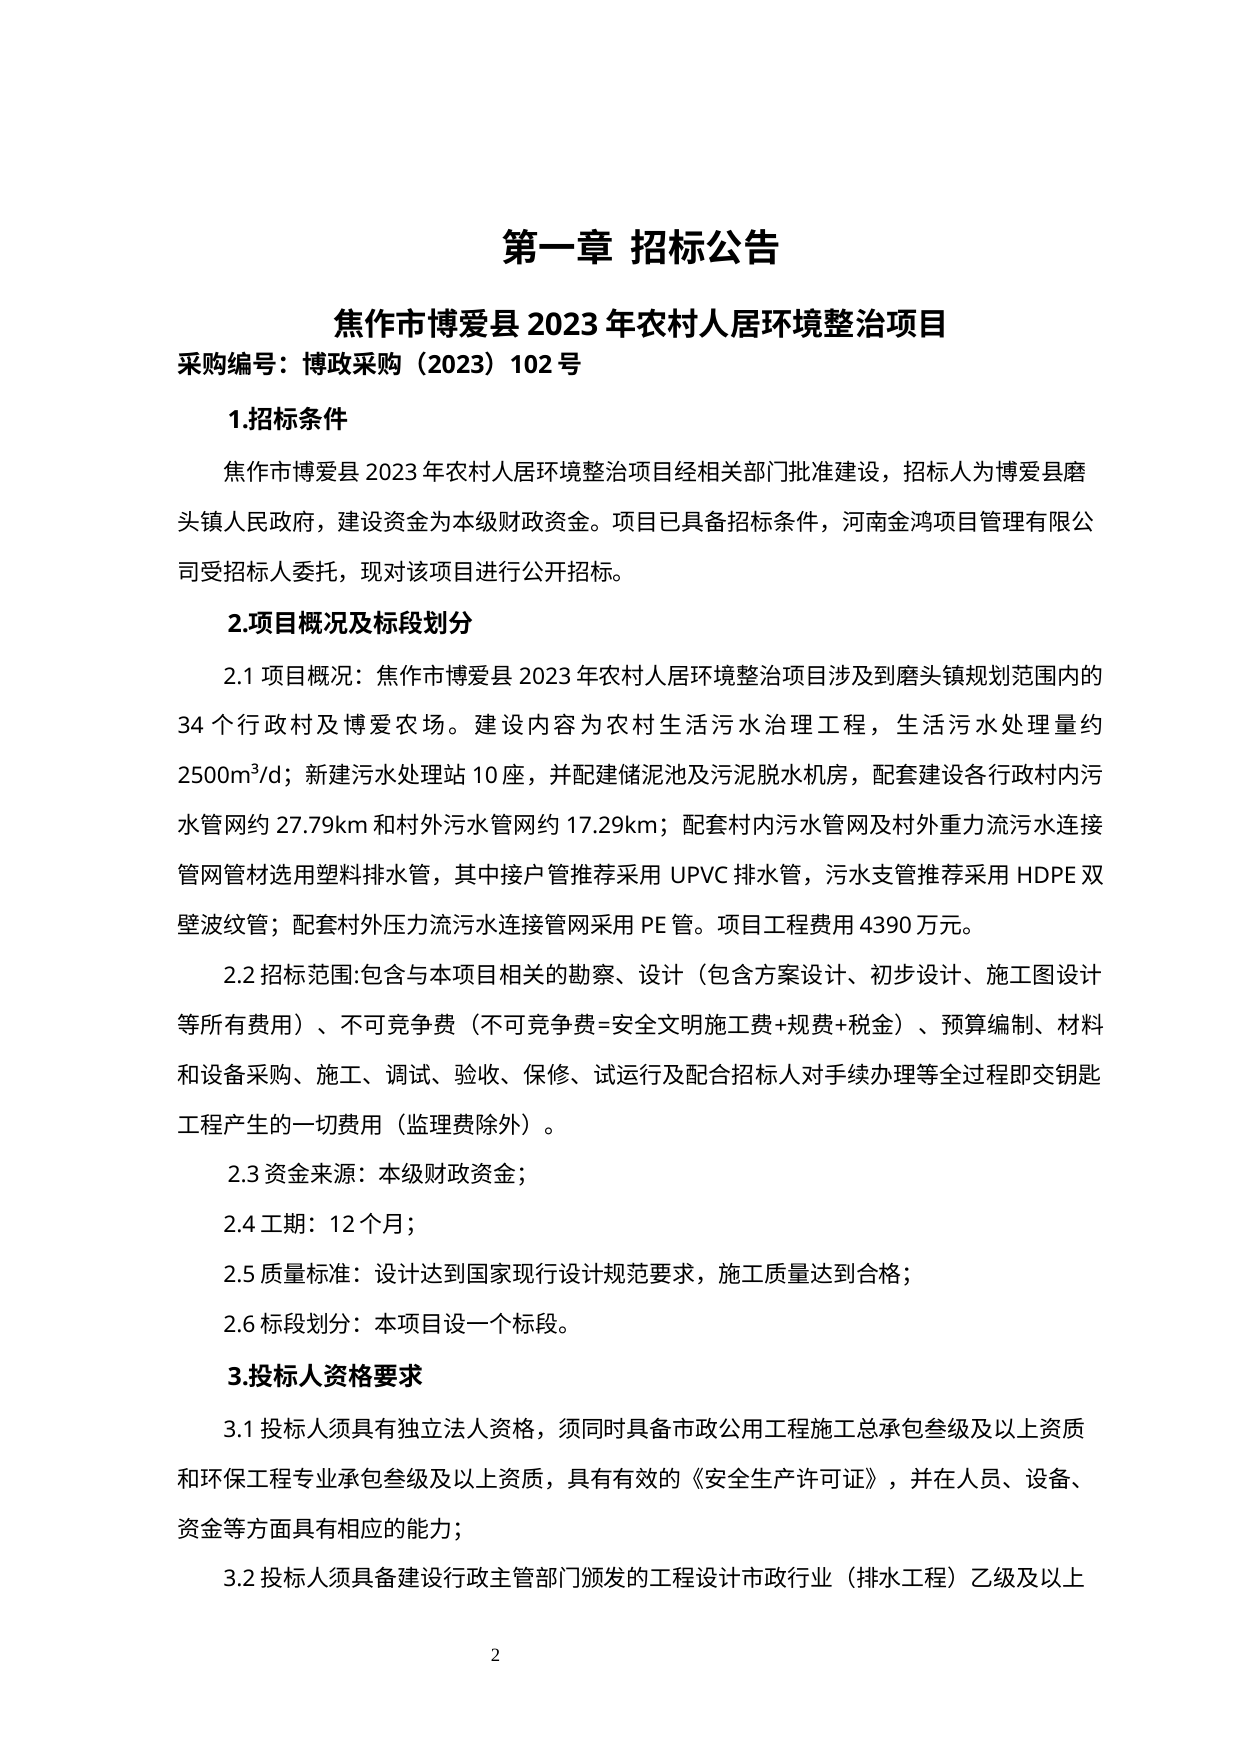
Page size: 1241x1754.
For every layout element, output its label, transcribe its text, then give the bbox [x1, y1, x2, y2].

text 2.5质量标准：设计达到国家现行设计规范要求，施工质量达到合格； [177, 1256, 1104, 1290]
text 2.6标段划分：本项目设一个标段。 [177, 1306, 1104, 1340]
text 2.4工期：12个月； [177, 1206, 1104, 1240]
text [177, 1560, 1104, 1593]
text 采购编号：博政采购（2023）102号 [177, 345, 1104, 381]
text 2.2招标范围:包含与本项目相关的勘察、设计（包含方案设计、初步设计、施工图设计等所有费用）、不可竞争费（不可竞争费=安全文明施工费+规费+税金）、预算编制、材料和设备采购、施工、调试、验收、保修、试运行及配合招标人对手续办理等全过程即交钥匙工程产生的一切费用（监理费除外）。 [177, 957, 1104, 1140]
list 第一章 招标公告 [177, 218, 1104, 272]
text 1.招标条件 [177, 399, 1104, 436]
text 2.1 项目概况：焦作市博爱县2023年农村人居环境整治项目涉及到磨头镇规划范围内的34个行政村及博爱农场。建设内容为农村生活污水治理工程，生活污水处理量约2500m³/d；新建污水处理站10座，并配建储泥池及污泥脱水机房，配套建设各行政村内污水管网约27.79km和村外污水管网约17.29km；配套村内污水管网及村外重力流污水连接管网管材选用塑料排水管，其中接户管推荐采用UPVC排水管，污水支管推荐采用HDPE双壁波纹管；配套村外压力流污水连接管网采用PE管。项目工程费用4390万元。 [177, 657, 1104, 940]
text 焦作市博爱县2023年农村人居环境整治项目 [177, 299, 1104, 345]
text 3.投标人资格要求 [177, 1356, 1104, 1393]
text 2.3资金来源：本级财政资金； [177, 1156, 1104, 1190]
text 3.1投标人须具有独立法人资格，须同时具备市政公用工程施工总承包叁级及以上资质和环保工程专业承包叁级及以上资质，具有有效的《安全生产许可证》，并在人员、设备、资金等方面具有相应的能力； [177, 1411, 1104, 1544]
text 2.项目概况及标段划分 [177, 603, 1104, 639]
text 焦作市博爱县2023年农村人居环境整治项目经相关部门批准建设，招标人为博爱县磨头镇人民政府，建设资金为本级财政资金。项目已具备招标条件，河南金鸿项目管理有限公司受招标人委托，现对该项目进行公开招标。 [177, 454, 1104, 587]
